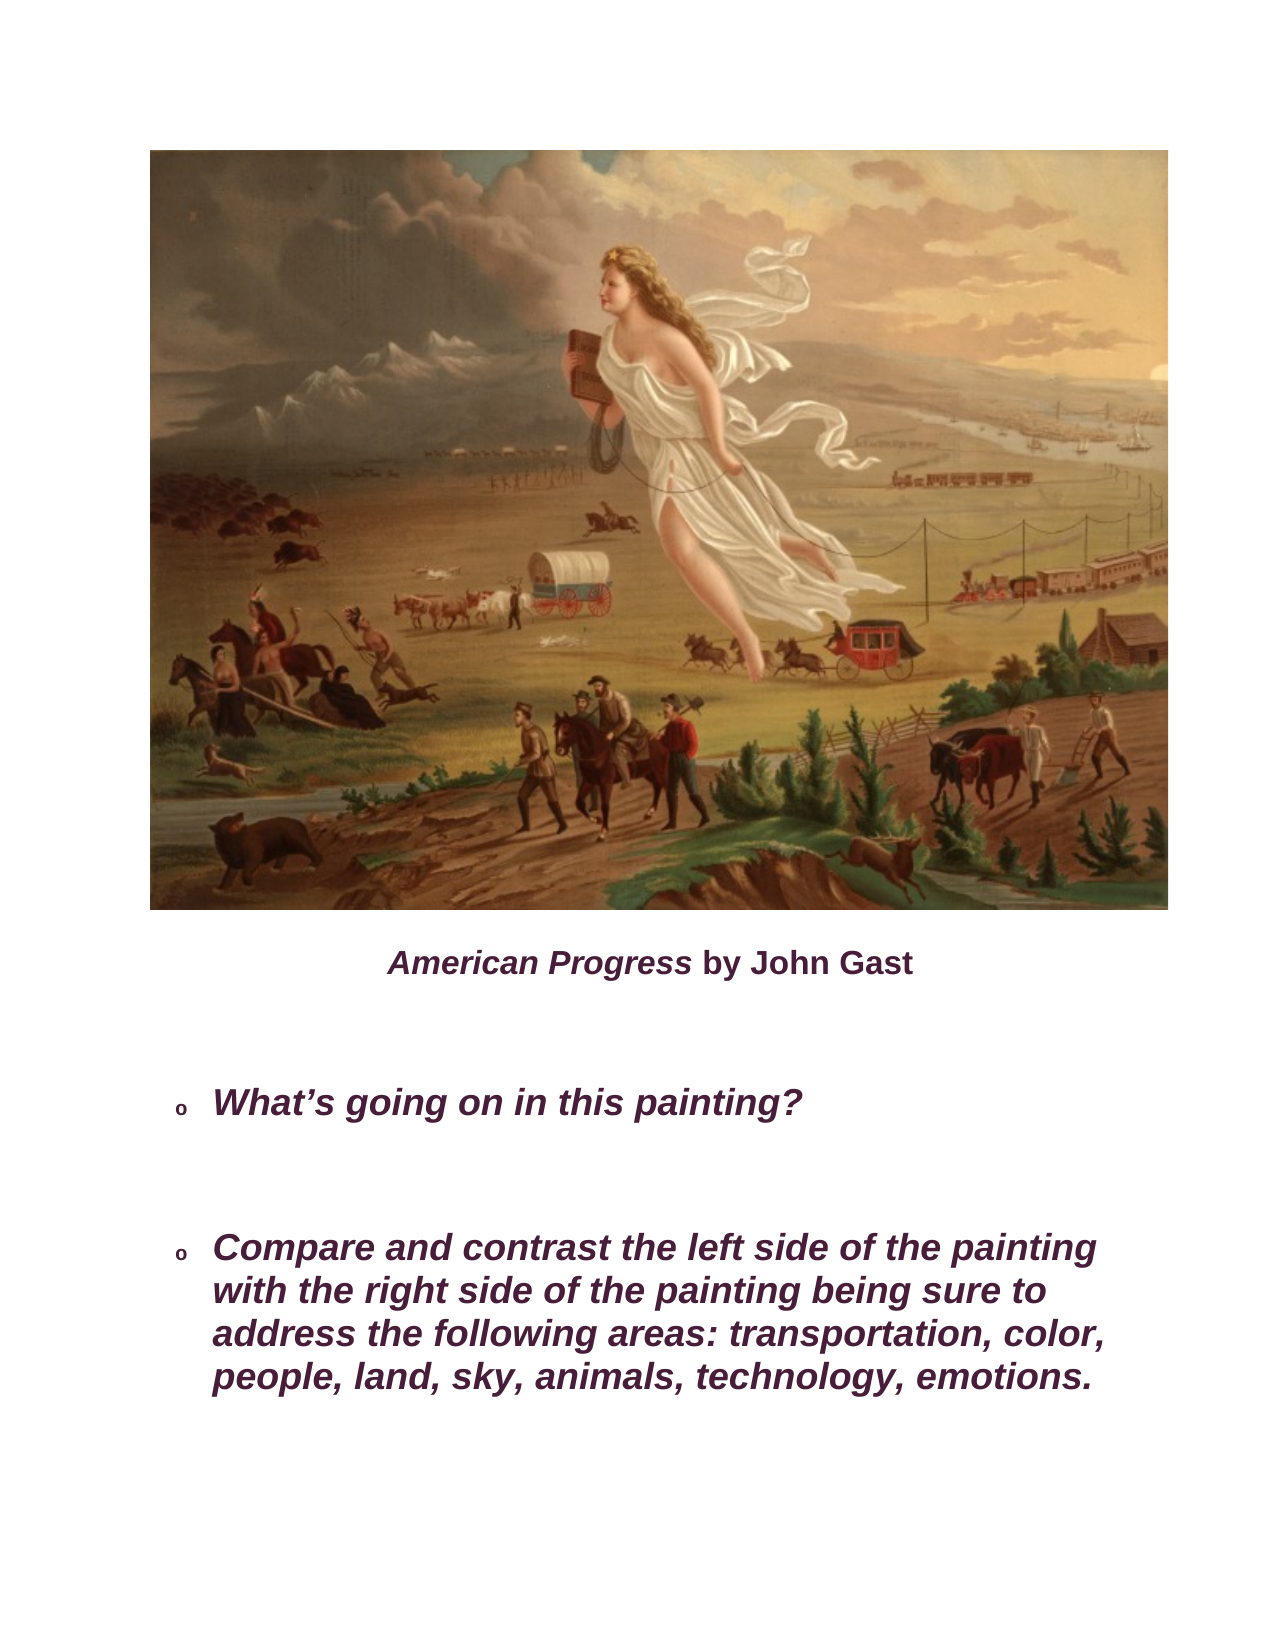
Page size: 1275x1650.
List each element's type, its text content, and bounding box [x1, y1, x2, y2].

list What’s going on in this painting? [175, 1081, 1125, 1124]
text American Progress by John Gast [175, 941, 1125, 982]
list Compare and contrast the left side of the painting with the right side of the painting being sure to address the following areas: transportation, color, people, land, sky, animals, technology, emotions. [175, 1225, 1125, 1398]
picture [150, 150, 1169, 910]
